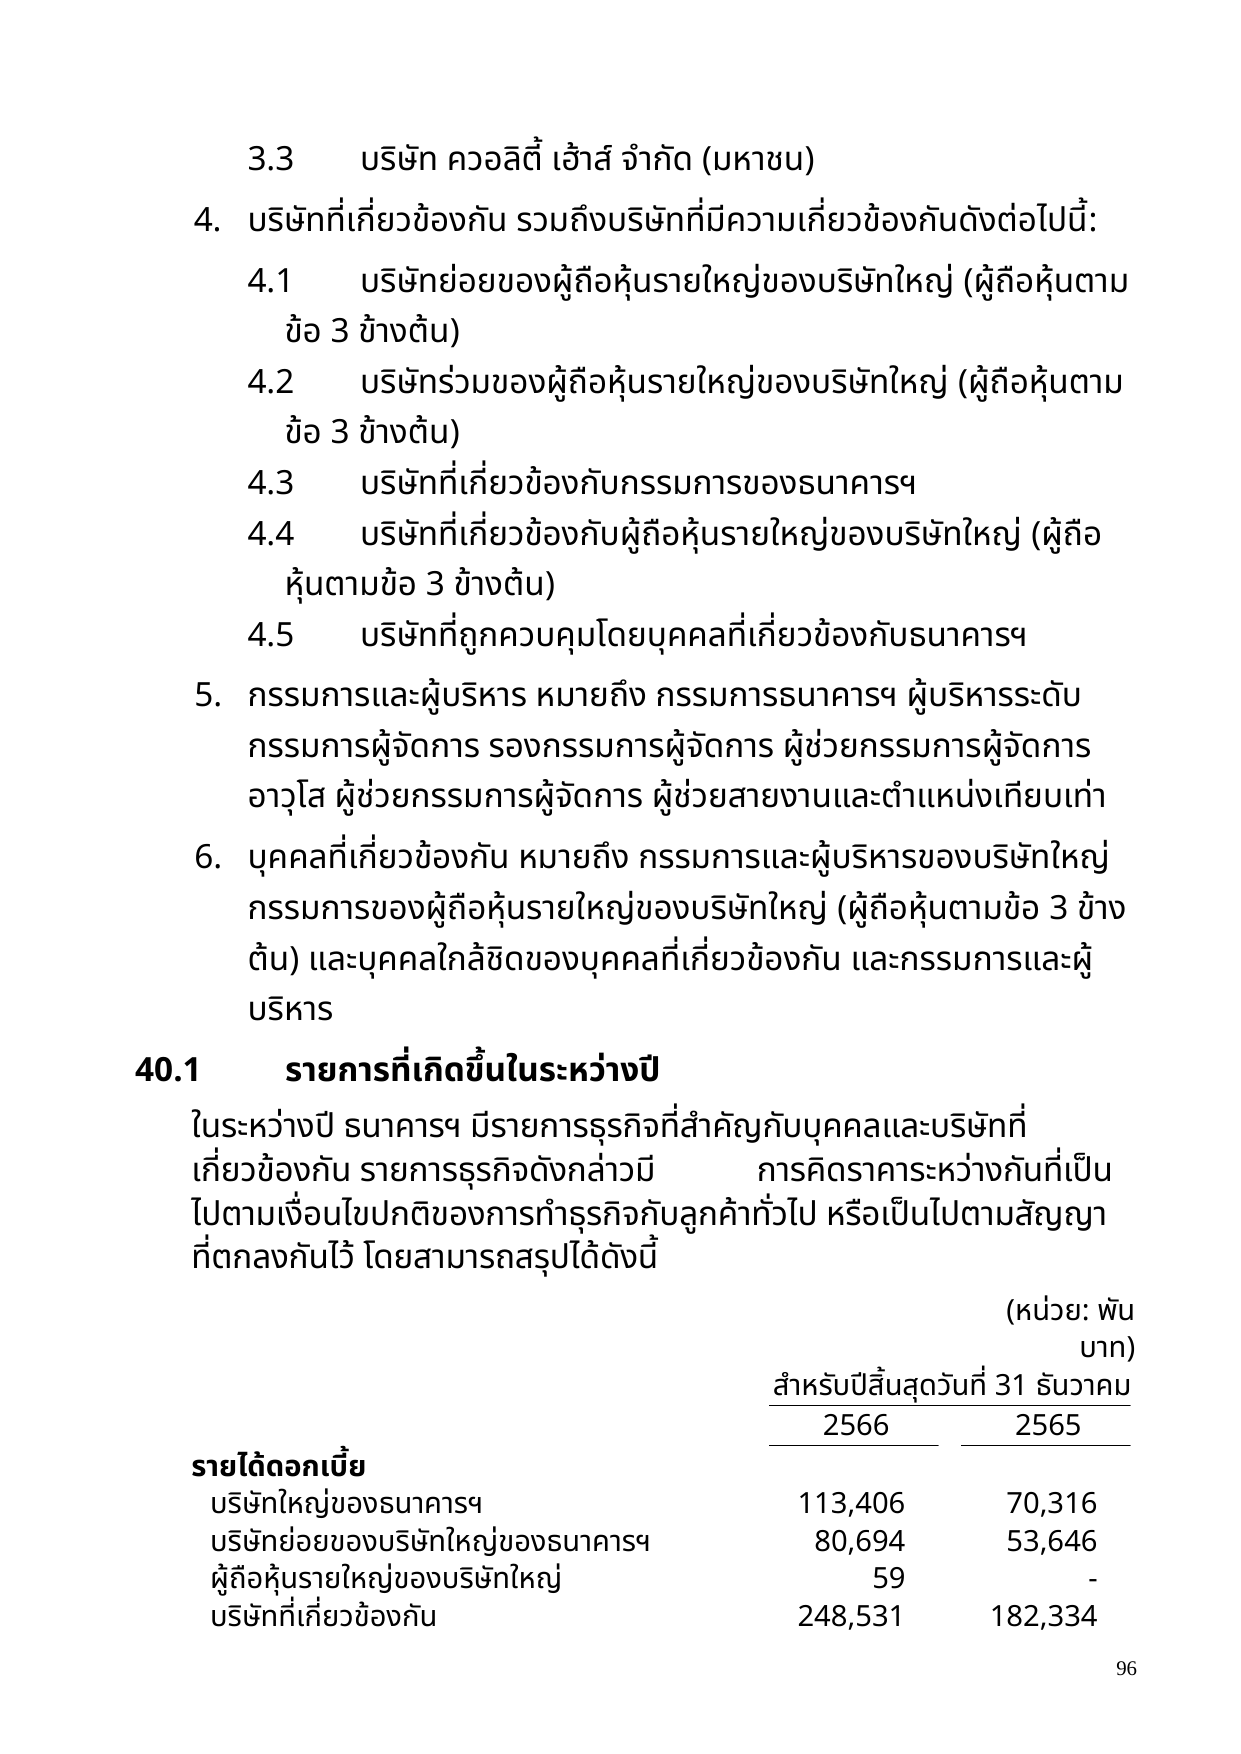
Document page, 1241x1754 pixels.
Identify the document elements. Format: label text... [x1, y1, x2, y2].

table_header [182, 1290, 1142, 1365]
list บริษัทที่เกี่ยวข้องกัน รวมถึงบริษัทที่มีความเกี่ยวข้องกันดังต่อไปนี้: [193, 196, 1137, 246]
list บริษัทย่อยของผู้ถือหุ้นรายใหญ่ของบริษัทใหญ่ (ผู้ถือหุ้นตามข้อ 3 ข้างต้น) [247, 257, 1137, 358]
list บริษัทร่วมของผู้ถือหุ้นรายใหญ่ของบริษัทใหญ่ (ผู้ถือหุ้นตามข้อ 3 ข้างต้น) [247, 358, 1137, 459]
list บุคคลที่เกี่ยวข้องกัน หมายถึง กรรมการและผู้บริหารของบริษัทใหญ่ กรรมการของผู้ถือหุ้นรายใหญ่ของบริษัทใหญ่ (ผู้ถือหุ้นตามข้อ 3 ข้างต้น) และบุคคลใกล้ชิดของบุคคลที่เกี่ยวข้องกัน และกรรมการและผู้บริหาร [194, 833, 1137, 1035]
list บริษัทที่ถูกควบคุมโดยบุคคลที่เกี่ยวข้องกับธนาคารฯ [247, 611, 1137, 661]
text 40.1 รายการที่เกิดขึ้นในระหว่างปี [135, 1046, 1137, 1096]
text ในระหว่างปี ธนาคารฯ มีรายการธุรกิจที่สำคัญกับบุคคลและบริษัทที่เกี่ยวข้องกัน รายการธุรกิจดังกล่าวมี การคิดราคาระหว่างกันที่เป็นไปตามเงื่อนไขปกติของการทำธุรกิจกับลูกค้าทั่วไป หรือเป็นไปตามสัญญา ที่ตกลงกันไว้ โดยสามารถสรุปได้ดังนี้ [191, 1103, 1137, 1278]
list กรรมการและผู้บริหาร หมายถึง กรรมการธนาคารฯ ผู้บริหารระดับกรรมการผู้จัดการ รองกรรมการผู้จัดการ ผู้ช่วยกรรมการผู้จัดการอาวุโส ผู้ช่วยกรรมการผู้จัดการ ผู้ช่วยสายงานและตำแหน่งเทียบเท่า [194, 671, 1137, 823]
list บริษัท ควอลิตี้ เฮ้าส์ จำกัด (มหาชน) [247, 135, 1137, 185]
list บริษัทที่เกี่ยวข้องกับกรรมการของธนาคารฯ [247, 459, 1137, 509]
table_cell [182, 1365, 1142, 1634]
list บริษัทที่เกี่ยวข้องกับผู้ถือหุ้นรายใหญ่ของบริษัทใหญ่ (ผู้ถือหุ้นตามข้อ 3 ข้างต้น) [247, 509, 1137, 611]
